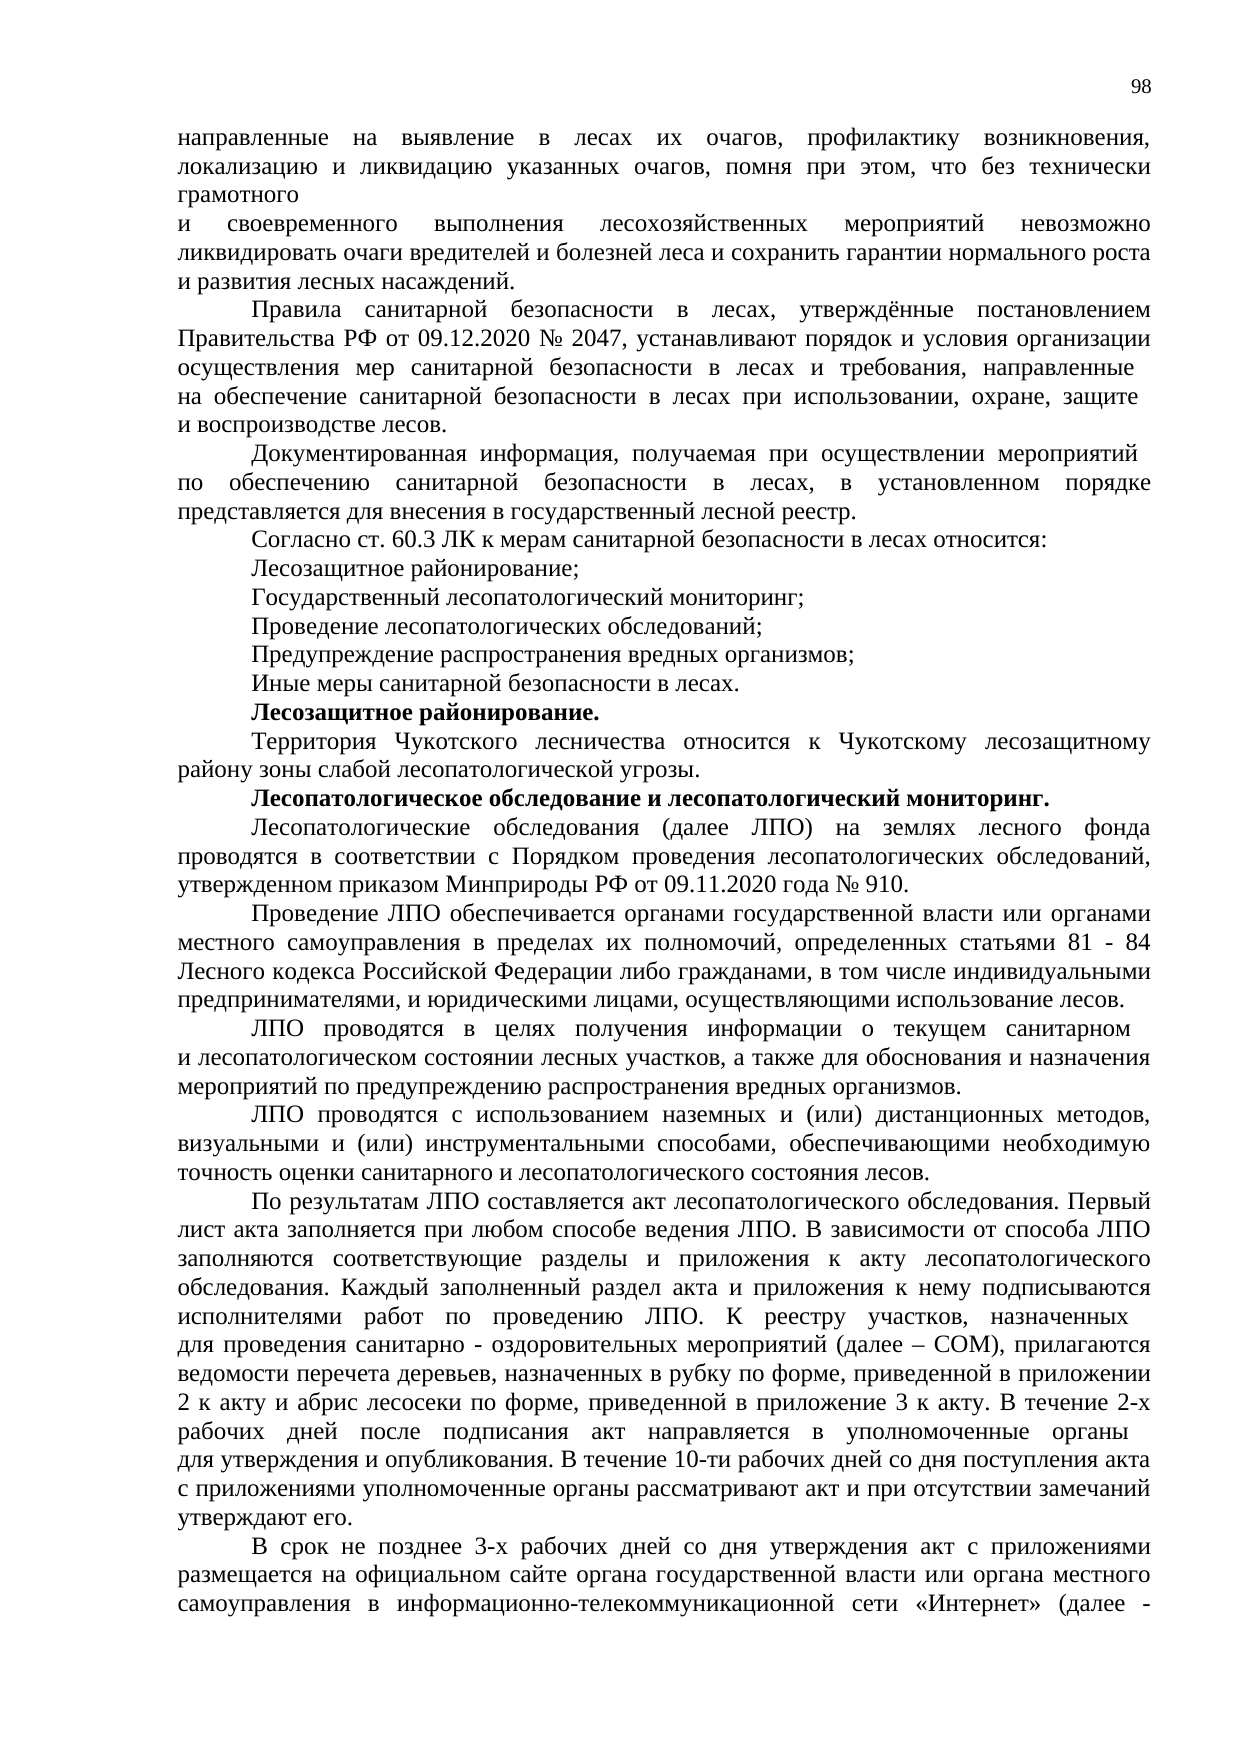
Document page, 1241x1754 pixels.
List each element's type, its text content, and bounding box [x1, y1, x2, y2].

text Иные меры санитарной безопасности в лесах. [177, 668, 1152, 697]
text ЛПО проводятся в целях получения информации о текущем санитарном и лесопатологическом состоянии лесных участков, а также для обоснования и назначения мероприятий по предупреждению распространения вредных организмов. [177, 1013, 1152, 1099]
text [177, 122, 1152, 294]
text Проведение ЛПО обеспечивается органами государственной власти или органами местного самоуправления в пределах их полномочий, определенных статьями 81 - 84 Лесного кодекса Российской Федерации либо гражданами, в том числе индивидуальными предпринимателями, и юридическими лицами, осуществляющими использование лесов. [177, 898, 1152, 1013]
text Проведение лесопатологических обследований; [177, 611, 1152, 639]
text Лесопатологические обследования (далее ЛПО) на землях лесного фонда проводятся в соответствии с Порядком проведения лесопатологических обследований, утвержденном приказом Минприроды РФ от 09.11.2020 года № 910. [177, 812, 1152, 898]
text ЛПО проводятся с использованием наземных и (или) дистанционных методов, визуальными и (или) инструментальными способами, обеспечивающими необходимую точность оценки санитарного и лесопатологического состояния лесов. [177, 1099, 1152, 1186]
text Документированная информация, получаемая при осуществлении мероприятий по обеспечению санитарной безопасности в лесах, в установленном порядке представляется для внесения в государственный лесной реестр. [177, 438, 1152, 524]
text Лесозащитное районирование. [177, 697, 1152, 726]
text Предупреждение распространения вредных организмов; [177, 639, 1152, 668]
text Лесопатологическое обследование и лесопатологический мониторинг. [177, 783, 1152, 812]
text Территория Чукотского лесничества относится к Чукотскому лесозащитному району зоны слабой лесопатологической угрозы. [177, 726, 1152, 783]
text Государственный лесопатологический мониторинг; [177, 582, 1152, 611]
text Правила санитарной безопасности в лесах, утверждённые постановлением Правительства РФ от 09.12.2020 № 2047, устанавливают порядок и условия организации осуществления мер санитарной безопасности в лесах и требования, направленные на обеспечение санитарной безопасности в лесах при использовании, охране, защите и воспроизводстве лесов. [177, 294, 1152, 438]
text По результатам ЛПО составляется акт лесопатологического обследования. Первый лист акта заполняется при любом способе ведения ЛПО. В зависимости от способа ЛПО заполняются соответствующие разделы и приложения к акту лесопатологического обследования. Каждый заполненный раздел акта и приложения к нему подписываются исполнителями работ по проведению ЛПО. К реестру участков, назначенных для проведения санитарно - оздоровительных мероприятий (далее – СОМ), прилагаются ведомости перечета деревьев, назначенных в рубку по форме, приведенной в приложении 2 к акту и абрис лесосеки по форме, приведенной в приложение 3 к акту. В течение 2-х рабочих дней после подписания акт направляется в уполномоченные органы для утверждения и опубликования. В течение 10-ти рабочих дней со дня поступления акта с приложениями уполномоченные органы рассматривают акт и при отсутствии замечаний утверждают его. [177, 1186, 1152, 1531]
text Лесозащитное районирование; [177, 553, 1152, 582]
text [177, 1531, 1152, 1617]
text Согласно ст. 60.3 ЛК к мерам санитарной безопасности в лесах относится: [177, 524, 1152, 553]
